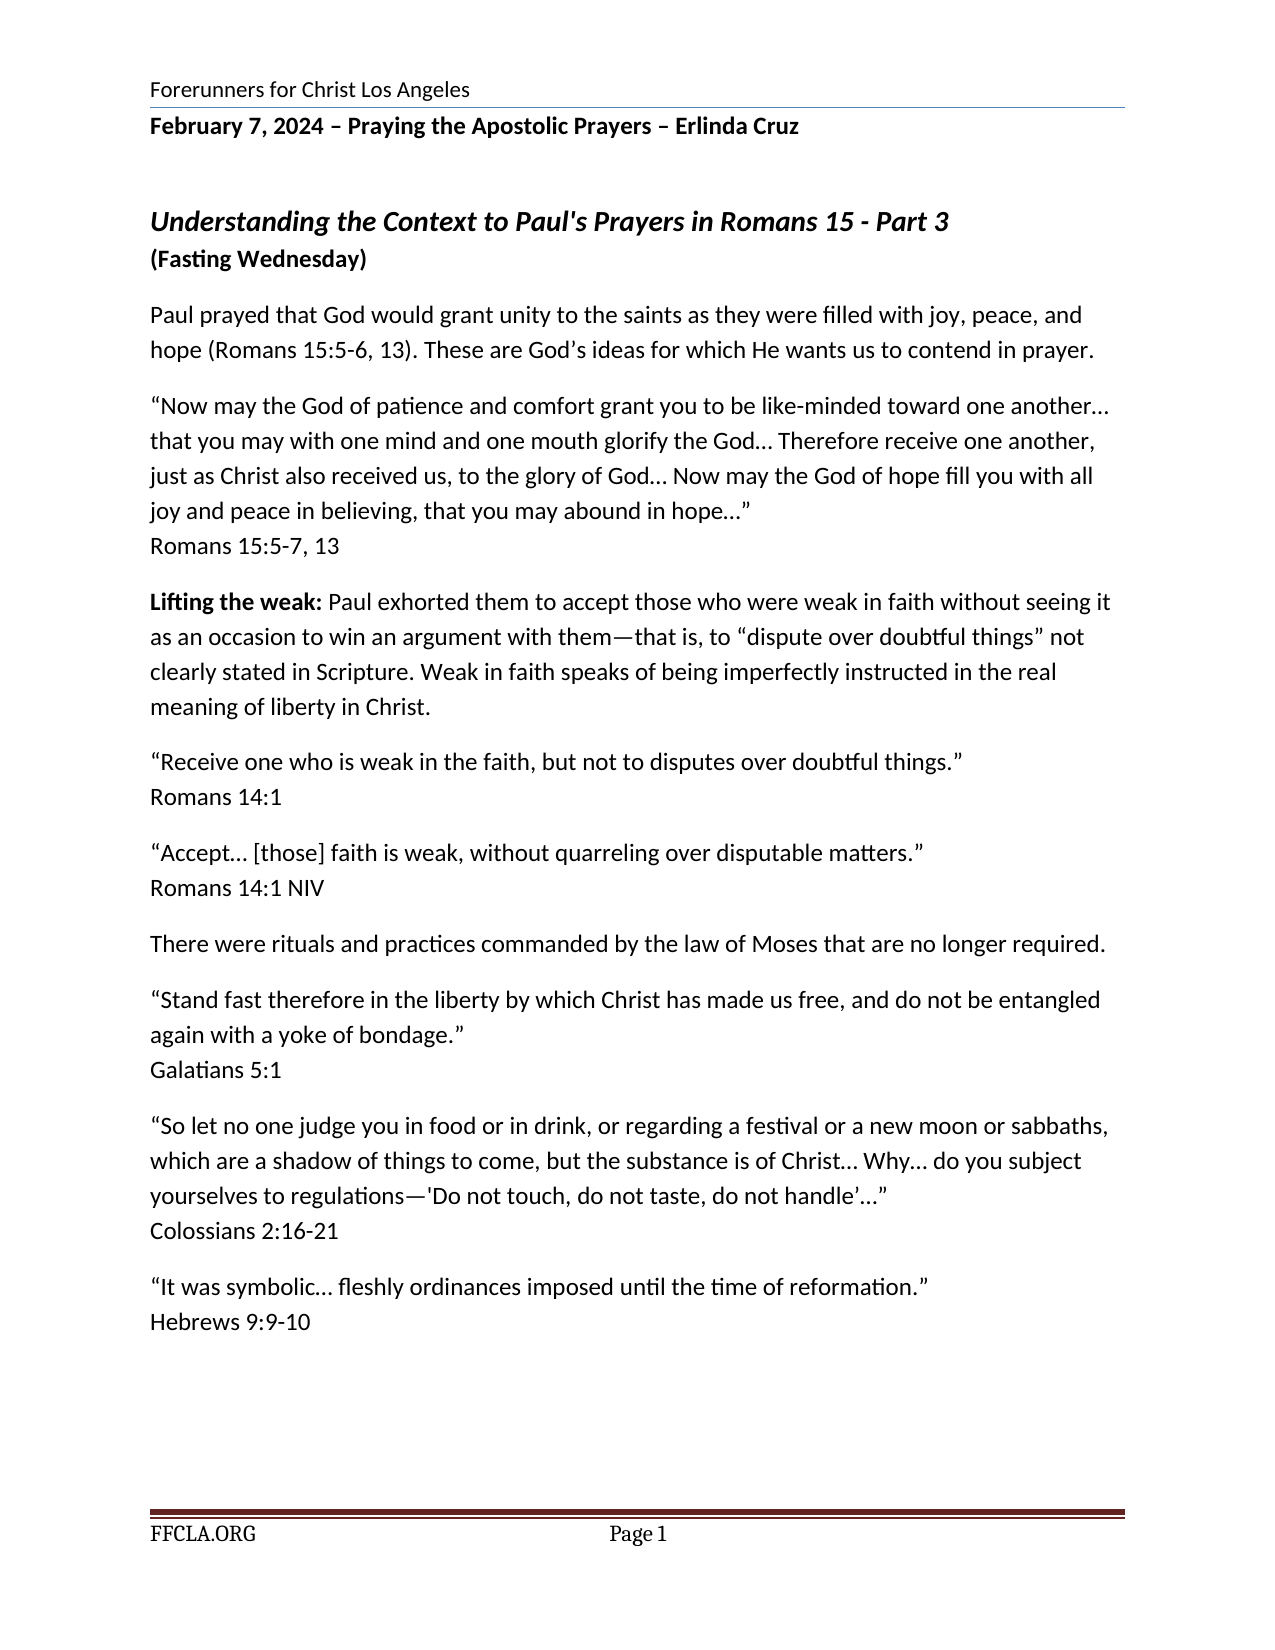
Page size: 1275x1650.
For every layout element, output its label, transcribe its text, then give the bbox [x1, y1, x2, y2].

text “Now may the God of patience and comfort grant you to be like-minded toward one another… that you may with one mind and one mouth glorify the God… Therefore receive one another, just as Christ also received us, to the glory of God… Now may the God of hope fill you with all joy and peace in believing, that you may abound in hope…” Romans 15:5-7, 13 [150, 390, 1125, 560]
text There were rituals and practices commanded by the law of Moses that are no longer required. [150, 928, 1125, 959]
text Paul prayed that God would grant unity to the saints as they were filled with joy, peace, and hope (Romans 15:5-6, 13). These are God’s ideas for which He wants us to contend in prayer. [150, 299, 1125, 364]
text Lifting the weak: Paul exhorted them to accept those who were weak in faith without seeing it as an occasion to win an argument with them—that is, to “dispute over doubtful things” not clearly stated in Scripture. Weak in faith speaks of being imperfectly instructed in the real meaning of liberty in Christ. [150, 586, 1125, 721]
text “So let no one judge you in food or in drink, or regarding a festival or a new moon or sabbaths, which are a shadow of things to come, but the substance is of Christ… Why… do you subject yourselves to regulations—'Do not touch, do not taste, do not handle’…” Colossians 2:16-21 [150, 1110, 1125, 1245]
text “It was symbolic… fleshly ordinances imposed until the time of reformation.” Hebrews 9:9-10 [150, 1271, 1125, 1336]
text Understanding the Context to Paul's Prayers in Romans 15 - Part 3 (Fasting Wednesday) [150, 203, 1125, 274]
text “Accept… [those] faith is weak, without quarreling over disputable matters.” Romans 14:1 NIV [150, 837, 1125, 903]
text “Stand fast therefore in the liberty by which Christ has made us free, and do not be entangled again with a yoke of bondage.” Galatians 5:1 [150, 984, 1125, 1084]
text “Receive one who is weak in the faith, but not to disputes over doubtful things.” Romans 14:1 [150, 746, 1125, 812]
